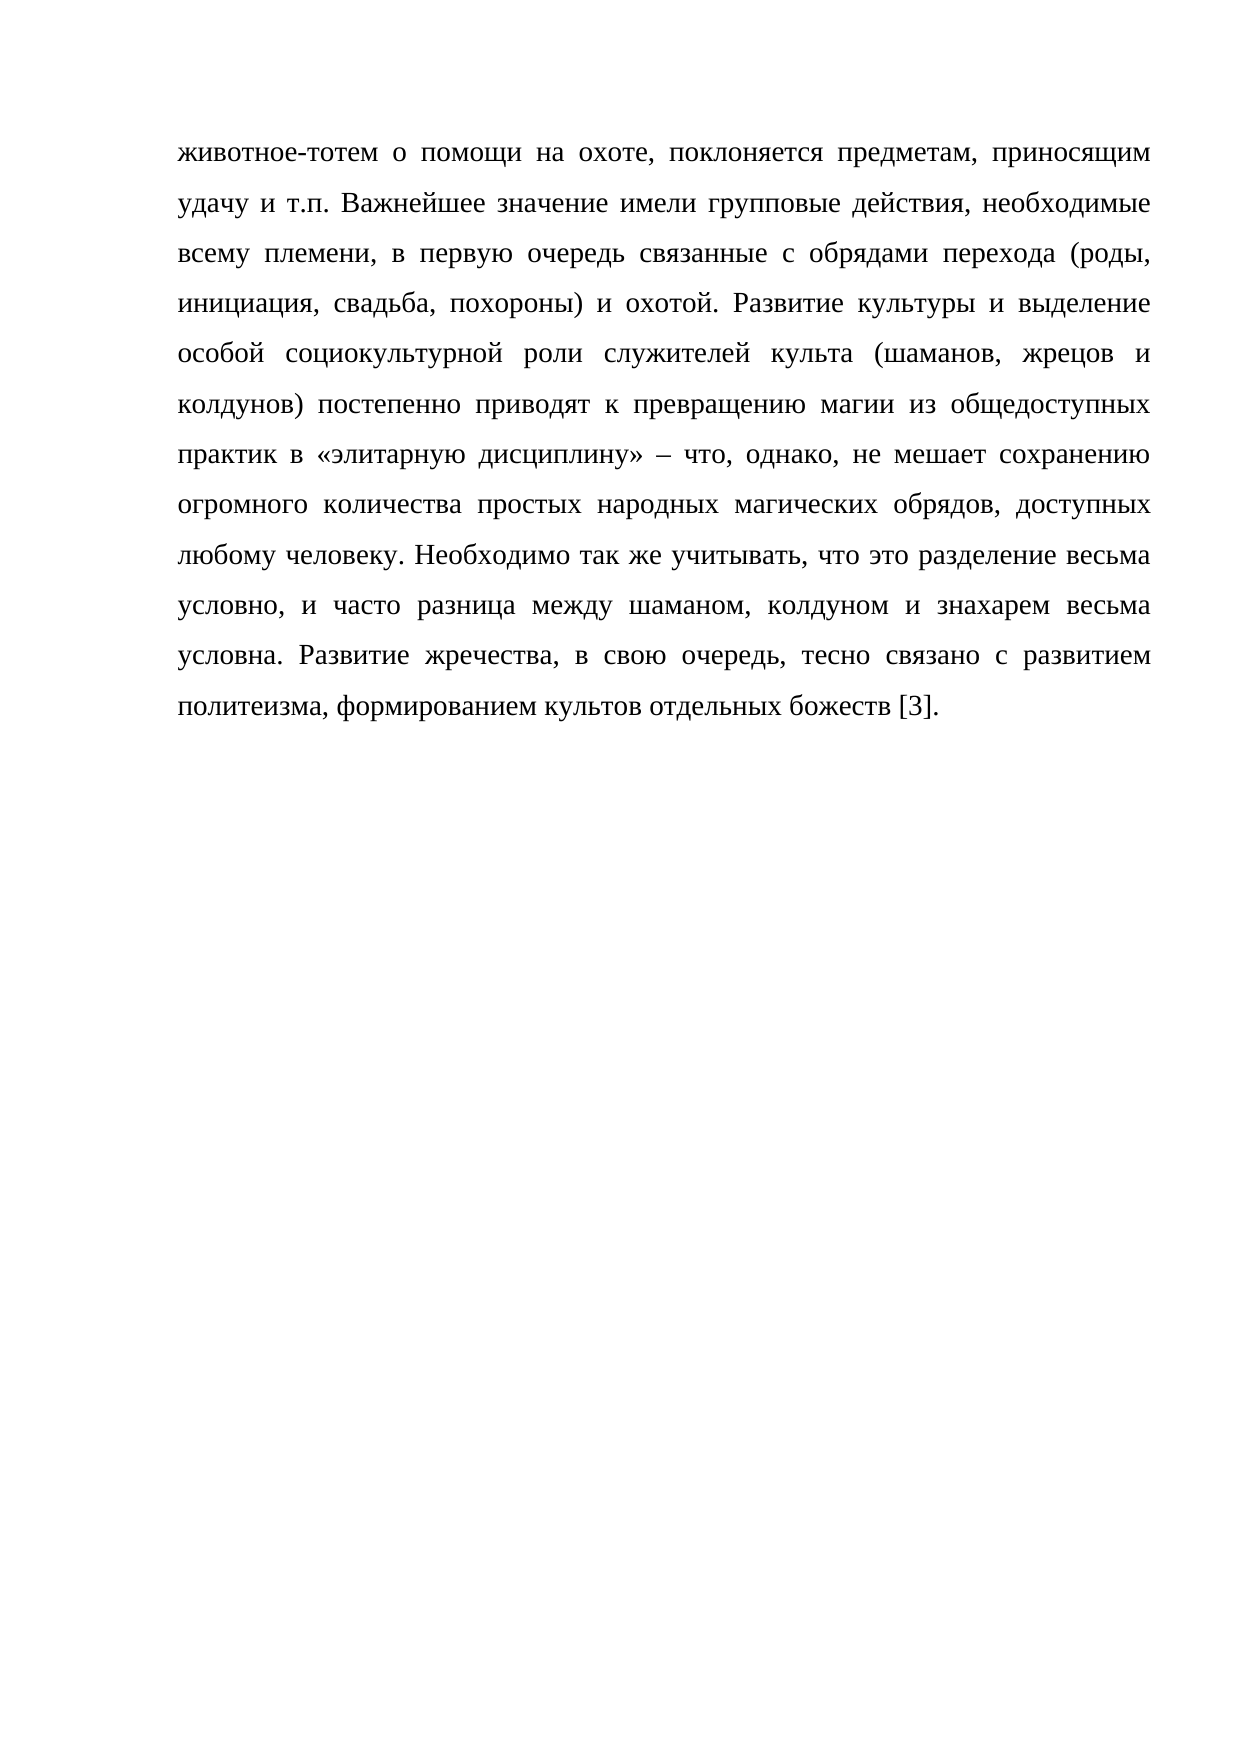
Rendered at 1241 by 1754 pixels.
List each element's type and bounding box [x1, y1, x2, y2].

text [177, 134, 1152, 721]
